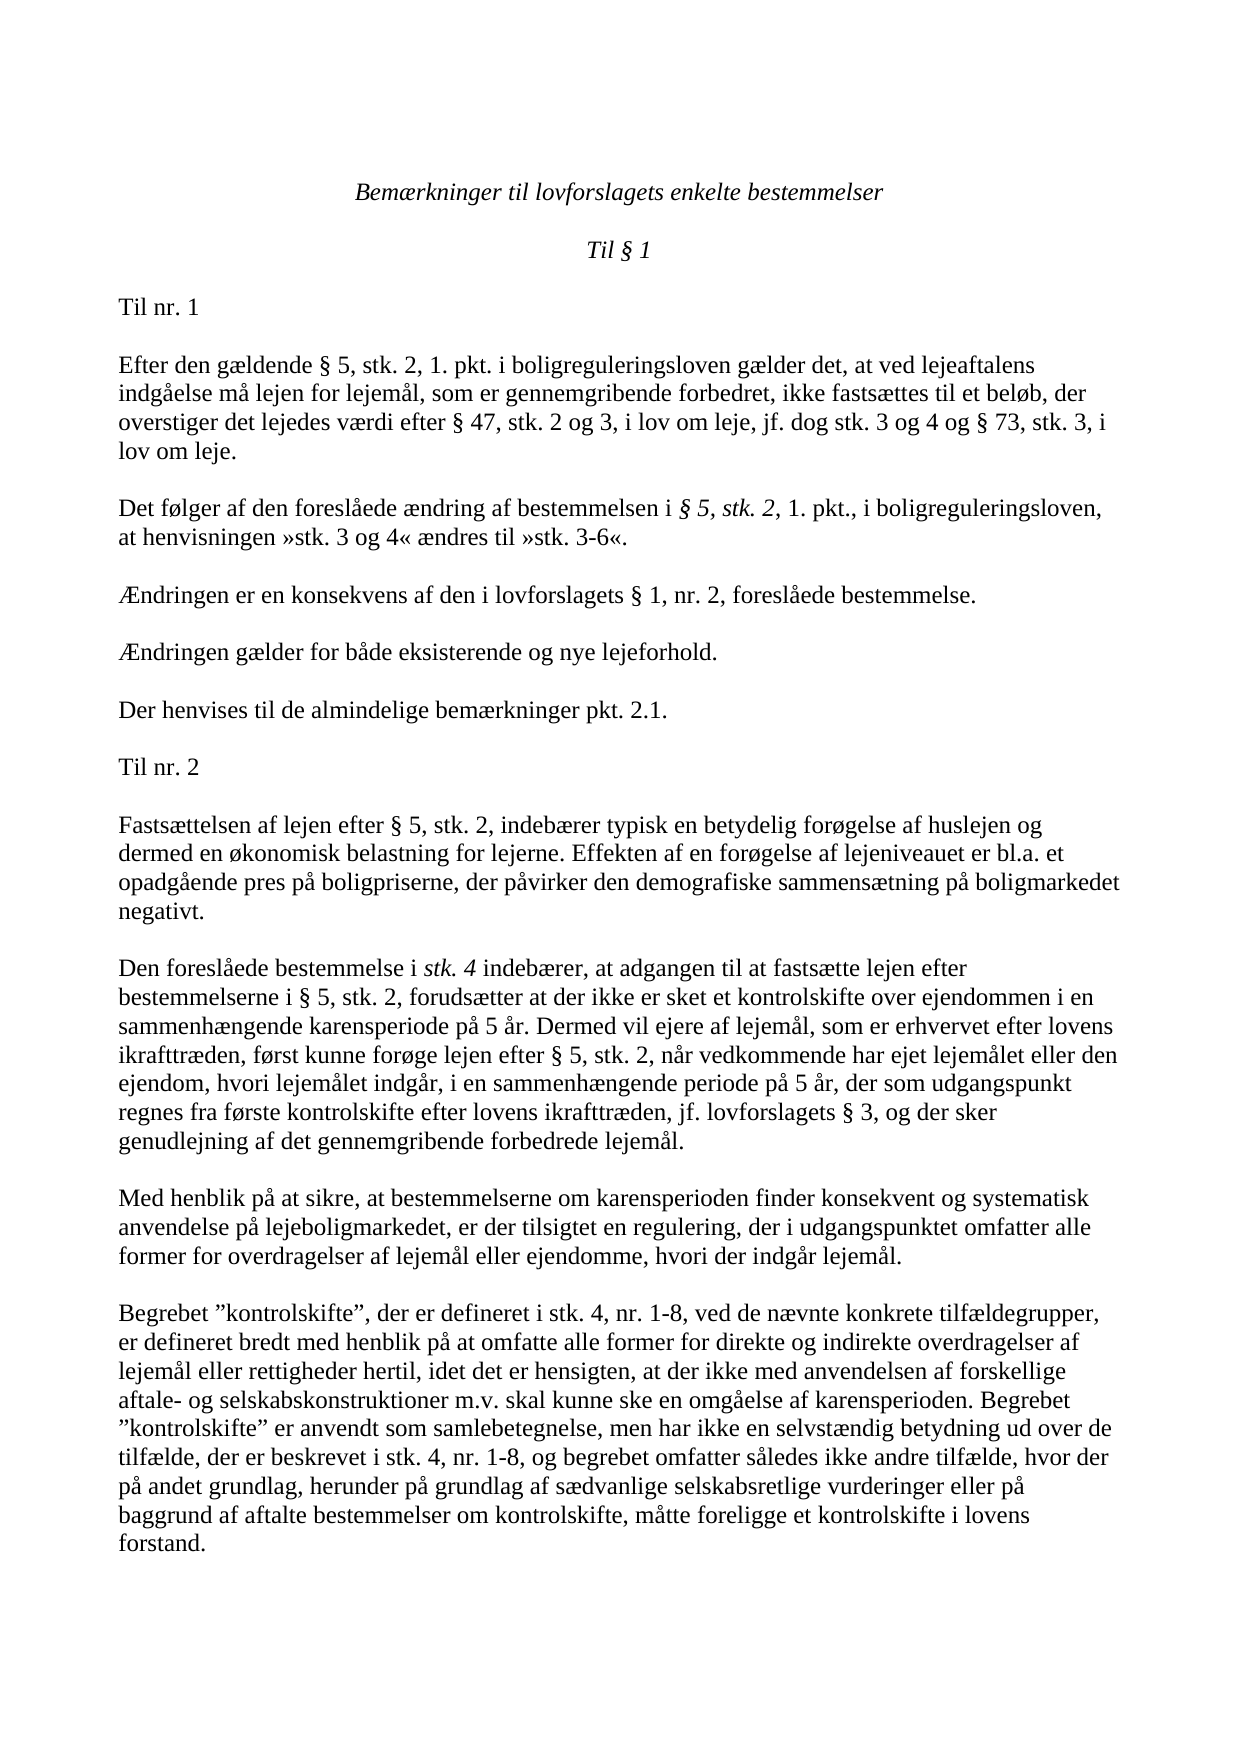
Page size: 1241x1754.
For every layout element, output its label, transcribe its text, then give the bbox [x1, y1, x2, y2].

text Til nr. 2 [118, 752, 1122, 781]
text Til § 1 [118, 235, 1122, 263]
text Med henblik på at sikre, at bestemmelserne om karensperioden finder konsekvent og systematisk anvendelse på lejeboligmarkedet, er der tilsigtet en regulering, der i udgangspunktet omfatter alle former for overdragelser af lejemål eller ejendomme, hvori der indgår lejemål. [118, 1183, 1122, 1270]
text Bemærkninger til lovforslagets enkelte bestemmelser [118, 177, 1122, 206]
text Der henvises til de almindelige bemærkninger pkt. 2.1. [118, 695, 1122, 723]
text Fastsættelsen af lejen efter § 5, stk. 2, indebærer typisk en betydelig forøgelse af huslejen og dermed en økonomisk belastning for lejerne. Effekten af en forøgelse af lejeniveauet er bl.a. et opadgående pres på boligpriserne, der påvirker den demografiske sammensætning på boligmarkedet negativt. [118, 810, 1122, 925]
text Ændringen gælder for både eksisterende og nye lejeforhold. [118, 637, 1122, 666]
text Efter den gældende § 5, stk. 2, 1. pkt. i boligreguleringsloven gælder det, at ved lejeaftalens indgåelse må lejen for lejemål, som er gennemgribende forbedret, ikke fastsættes til et beløb, der overstiger det lejedes værdi efter § 47, stk. 2 og 3, i lov om leje, jf. dog stk. 3 og 4 og § 73, stk. 3, i lov om leje. [118, 350, 1122, 465]
text Til nr. 1 [118, 292, 1122, 321]
text Begrebet ”kontrolskifte”, der er defineret i stk. 4, nr. 1-8, ved de nævnte konkrete tilfældegrupper, er defineret bredt med henblik på at omfatte alle former for direkte og indirekte overdragelser af lejemål eller rettigheder hertil, idet det er hensigten, at der ikke med anvendelsen af forskellige aftale- og selskabskonstruktioner m.v. skal kunne ske en omgåelse af karensperioden. Begrebet ”kontrolskifte” er anvendt som samlebetegnelse, men har ikke en selvstændig betydning ud over de tilfælde, der er beskrevet i stk. 4, nr. 1-8, og begrebet omfatter således ikke andre tilfælde, hvor der på andet grundlag, herunder på grundlag af sædvanlige selskabsretlige vurderinger eller på baggrund af aftalte bestemmelser om kontrolskifte, måtte foreligge et kontrolskifte i lovens forstand. [118, 1298, 1122, 1557]
text Det følger af den foreslåede ændring af bestemmelsen i § 5, stk. 2, 1. pkt., i boligreguleringsloven, at henvisningen »stk. 3 og 4« ændres til »stk. 3-6«. [118, 465, 1122, 551]
text Ændringen er en konsekvens af den i lovforslagets § 1, nr. 2, foreslåede bestemmelse. [118, 580, 1122, 608]
text Den foreslåede bestemmelse i stk. 4 indebærer, at adgangen til at fastsætte lejen efter bestemmelserne i § 5, stk. 2, forudsætter at der ikke er sket et kontrolskifte over ejendommen i en sammenhængende karensperiode på 5 år. Dermed vil ejere af lejemål, som er erhvervet efter lovens ikrafttræden, først kunne forøge lejen efter § 5, stk. 2, når vedkommende har ejet lejemålet eller den ejendom, hvori lejemålet indgår, i en sammenhængende periode på 5 år, der som udgangspunkt regnes fra første kontrolskifte efter lovens ikrafttræden, jf. lovforslagets § 3, og der sker genudlejning af det gennemgribende forbedrede lejemål. [118, 953, 1122, 1155]
